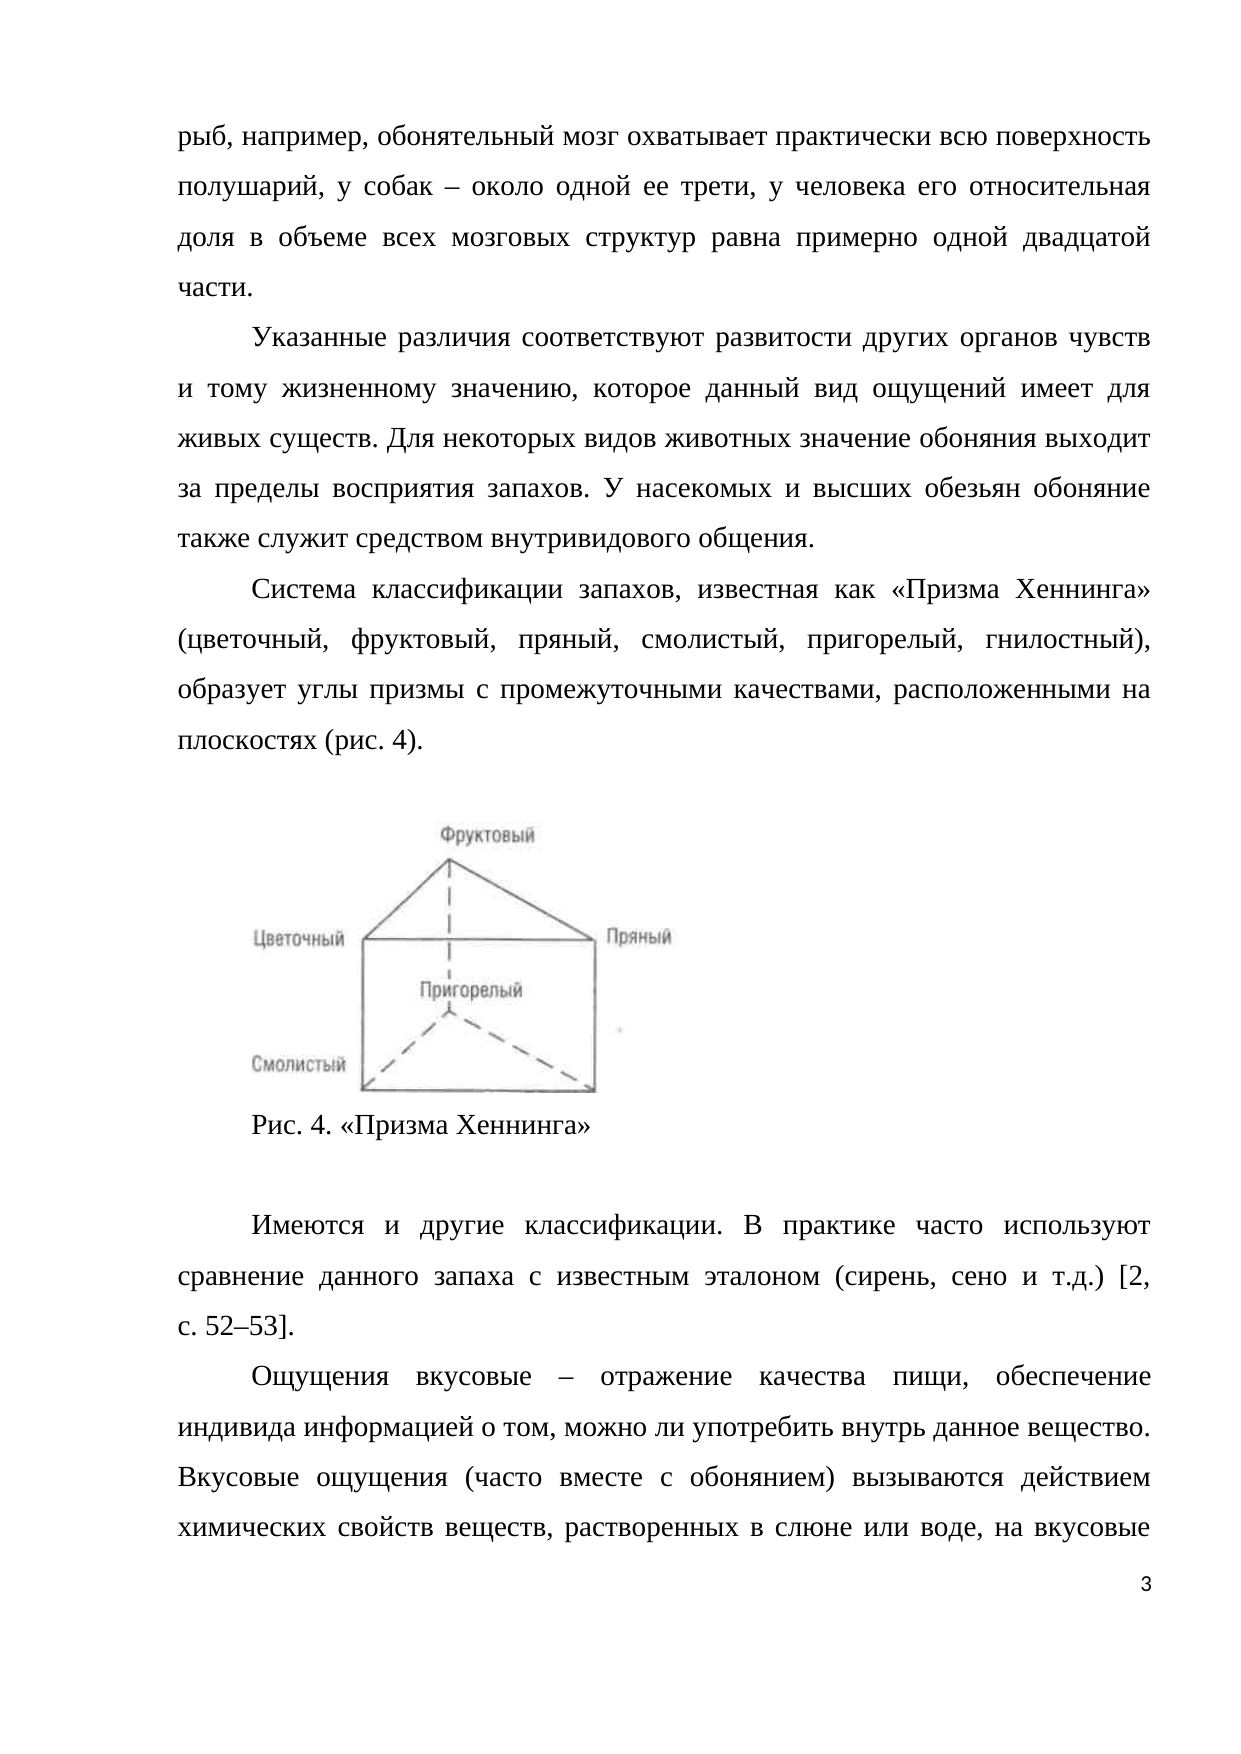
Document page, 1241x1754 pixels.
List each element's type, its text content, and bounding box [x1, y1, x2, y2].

text Рис. 4. «Призма Хеннинга» [177, 1107, 1152, 1140]
picture [251, 822, 684, 1093]
text Имеются и другие классификации. В практике часто используют сравнение данного запаха с известным эталоном (сирень, сено и т.д.) [2, с. 52–53]. [177, 1207, 1152, 1342]
text Система классификации запахов, известная как «Призма Хеннинга» (цветочный, фруктовый, пряный, смолистый, пригорелый, гнилостный), образует углы призмы с промежуточными качествами, расположенными на плоскостях (рис. 4). [177, 571, 1152, 755]
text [177, 1358, 1152, 1543]
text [177, 118, 1152, 303]
text Указанные различия соответствуют развитости других органов чувств и тому жизненному значению, которое данный вид ощущений имеет для живых существ. Для некоторых видов животных значение обоняния выходит за пределы восприятия запахов. У насекомых и высших обезьян обоняние также служит средством внутривидового общения. [177, 319, 1152, 554]
